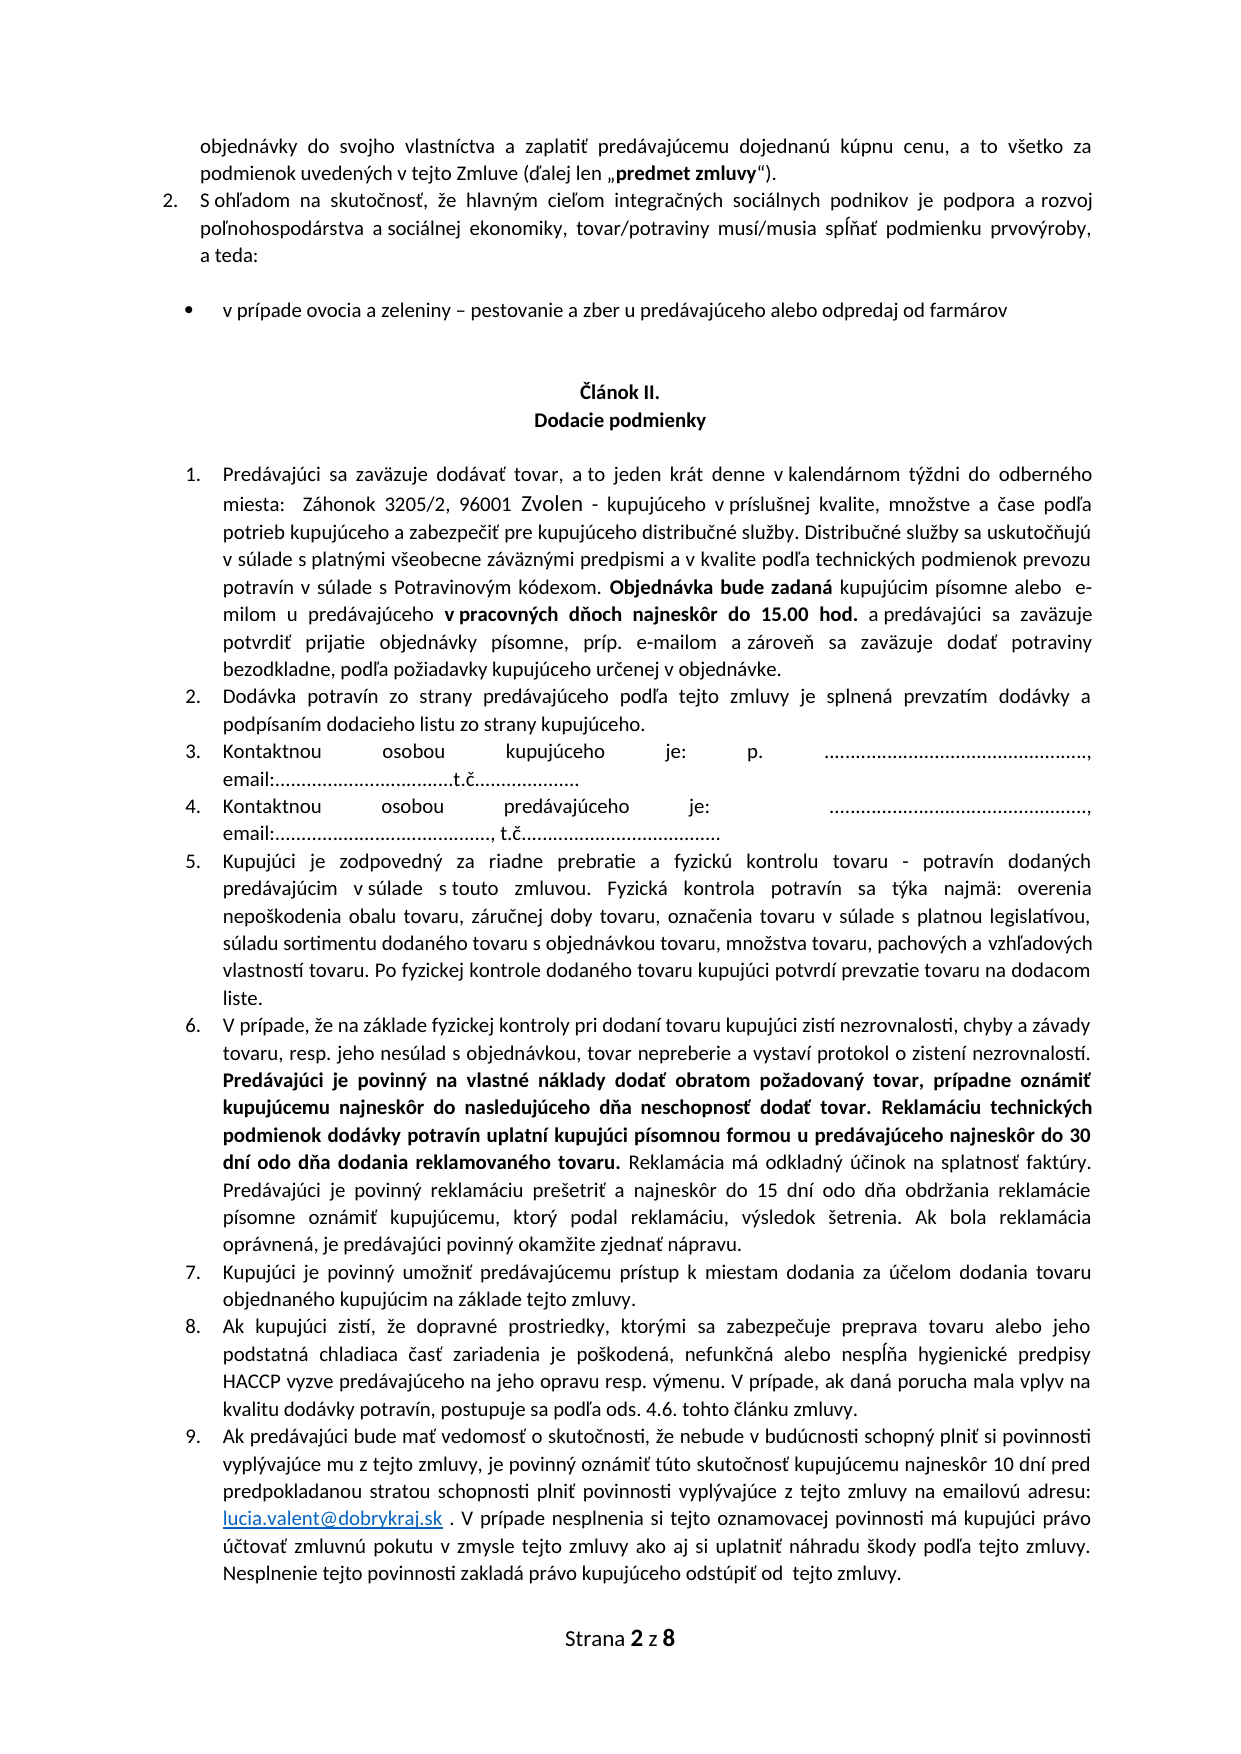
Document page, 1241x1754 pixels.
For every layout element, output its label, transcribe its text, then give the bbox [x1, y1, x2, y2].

list V prípade, že na základe fyzickej kontroly pri dodaní tovaru kupujúci zistí nezrovnalosti, chyby a závady tovaru, resp. jeho nesúlad s objednávkou, tovar nepreberie a vystaví protokol o zistení nezrovnalostí. Predávajúci je povinný na vlastné náklady dodať obratom požadovaný tovar, prípadne oznámiť kupujúcemu najneskôr do nasledujúceho dňa neschopnosť dodať tovar. Reklamáciu technických podmienok dodávky potravín uplatní kupujúci písomnou formou u predávajúceho najneskôr do 30 dní odo dňa dodania reklamovaného tovaru. Reklamácia má odkladný účinok na splatnosť faktúry. Predávajúci je povinný reklamáciu prešetriť a najneskôr do 15 dní odo dňa obdržania reklamácie písomne oznámiť kupujúcemu, ktorý podal reklamáciu, výsledok šetrenia. Ak bola reklamácia oprávnená, je predávajúci povinný okamžite zjednať nápravu. [185, 1012, 1093, 1257]
list Dodávka potravín zo strany predávajúceho podľa tejto zmluvy je splnená prevzatím dodávky a podpísaním dodacieho listu zo strany kupujúceho. [185, 684, 1093, 736]
list Predávajúci sa zaväzuje dodávať tovar, a to jeden krát denne v kalendárnom týždni do odberného miesta: Záhonok 3205/2, 96001 Zvolen - kupujúceho v príslušnej kvalite, množstve a čase podľa potrieb kupujúceho a zabezpečiť pre kupujúceho distribučné služby. Distribučné služby sa uskutočňujú v súlade s platnými všeobecne záväznými predpismi a v kvalite podľa technických podmienok prevozu potravín v súlade s Potravinovým kódexom. Objednávka bude zadaná kupujúcim písomne alebo e-milom u predávajúceho v pracovných dňoch najneskôr do 15.00 hod. a predávajúci sa zaväzuje potvrdiť prijatie objednávky písomne, príp. e-mailom a zároveň sa zaväzuje dodať potraviny bezodkladne, podľa požiadavky kupujúceho určenej v objednávke. [185, 462, 1093, 682]
list Dodacie podmienky [148, 407, 1093, 432]
list Článok II. [148, 379, 1093, 405]
list Ak predávajúci bude mať vedomosť o skutočnosti, že nebude v budúcnosti schopný plniť si povinnosti vyplývajúce mu z tejto zmluvy, je povinný oznámiť túto skutočnosť kupujúcemu najneskôr 10 dní pred predpokladanou stratou schopnosti plniť povinnosti vyplývajúce z tejto zmluvy na emailovú adresu: lucia.valent@dobrykraj.sk . V prípade nesplnenia si tejto oznamovacej povinnosti má kupujúci právo účtovať zmluvnú pokutu v zmysle tejto zmluvy ako aj si uplatniť náhradu škody podľa tejto zmluvy. Nesplnenie tejto povinnosti zakladá právo kupujúceho odstúpiť od tejto zmluvy. [185, 1423, 1093, 1586]
list v prípade ovocia a zeleniny – pestovanie a zber u predávajúceho alebo odpredaj od farmárov [185, 297, 1093, 323]
list Kontaktnou osobou kupujúceho je: p. .................................................., email:..................................t.č.................... [185, 738, 1093, 791]
list Kupujúci je zodpovedný za riadne prebratie a fyzickú kontrolu tovaru - potravín dodaných predávajúcim v súlade s touto zmluvou. Fyzická kontrola potravín sa týka najmä: overenia nepoškodenia obalu tovaru, záručnej doby tovaru, označenia tovaru v súlade s platnou legislatívou, súladu sortimentu dodaného tovaru s objednávkou tovaru, množstva tovaru, pachových a vzhľadových vlastností tovaru. Po fyzickej kontrole dodaného tovaru kupujúci potvrdí prevzatie tovaru na dodacom liste. [185, 848, 1093, 1010]
list Ak kupujúci zistí, že dopravné prostriedky, ktorými sa zabezpečuje preprava tovaru alebo jeho podstatná chladiaca časť zariadenia je poškodená, nefunkčná alebo nespĺňa hygienické predpisy HACCP vyzve predávajúceho na jeho opravu resp. výmenu. V prípade, ak daná porucha mala vplyv na kvalitu dodávky potravín, postupuje sa podľa ods. 4.6. tohto článku zmluvy. [185, 1314, 1093, 1421]
list S ohľadom na skutočnosť, že hlavným cieľom integračných sociálnych podnikov je podpora a rozvoj poľnohospodárstva a sociálnej ekonomiky, tovar/potraviny musí/musia spĺňať podmienku prvovýroby, a teda: [162, 188, 1093, 268]
list Kupujúci je povinný umožniť predávajúcemu prístup k miestam dodania za účelom dodania tovaru objednaného kupujúcim na základe tejto zmluvy. [185, 1259, 1093, 1312]
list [162, 133, 1093, 186]
list Kontaktnou osobou predávajúceho je: ................................................., email:........................................., t.č...................................... [185, 793, 1093, 846]
